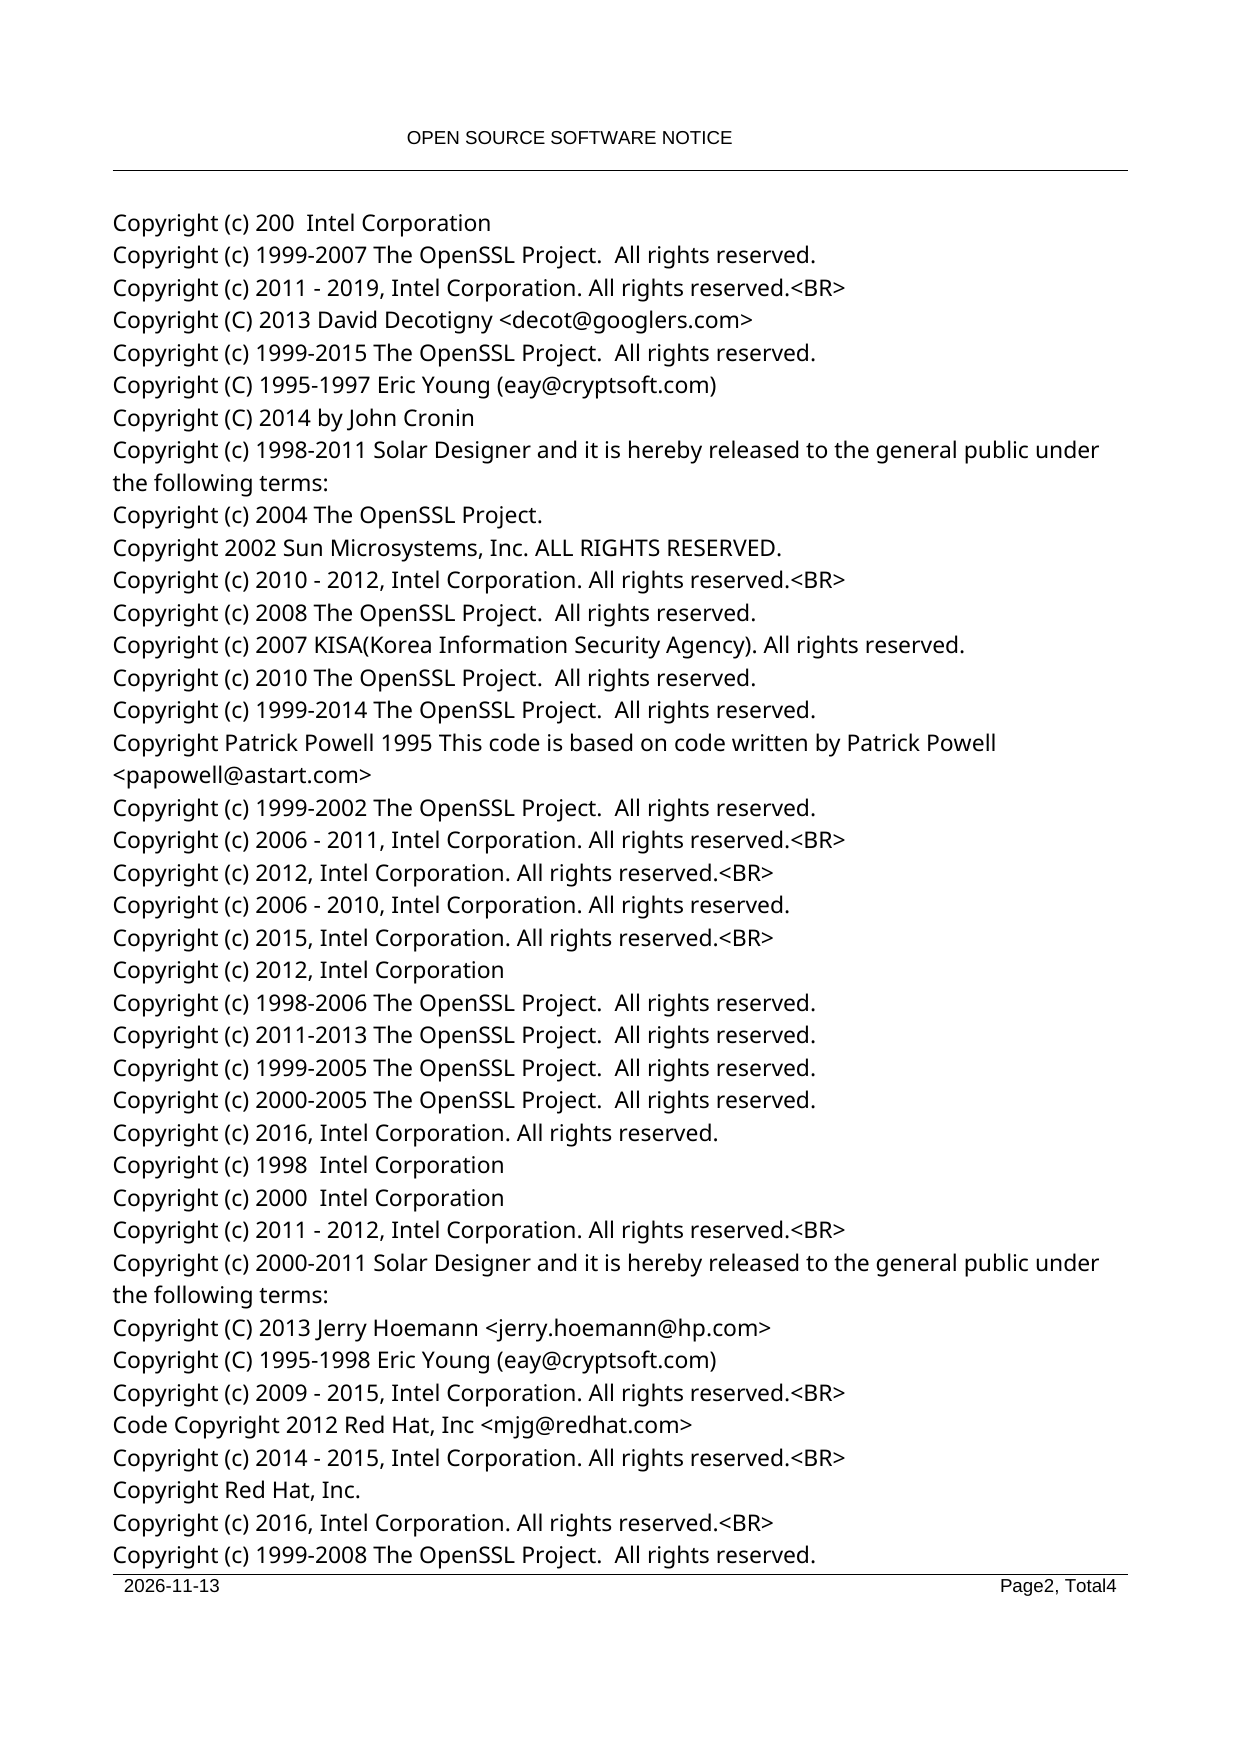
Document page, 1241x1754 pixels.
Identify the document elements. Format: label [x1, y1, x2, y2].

text [112, 206, 1128, 1571]
